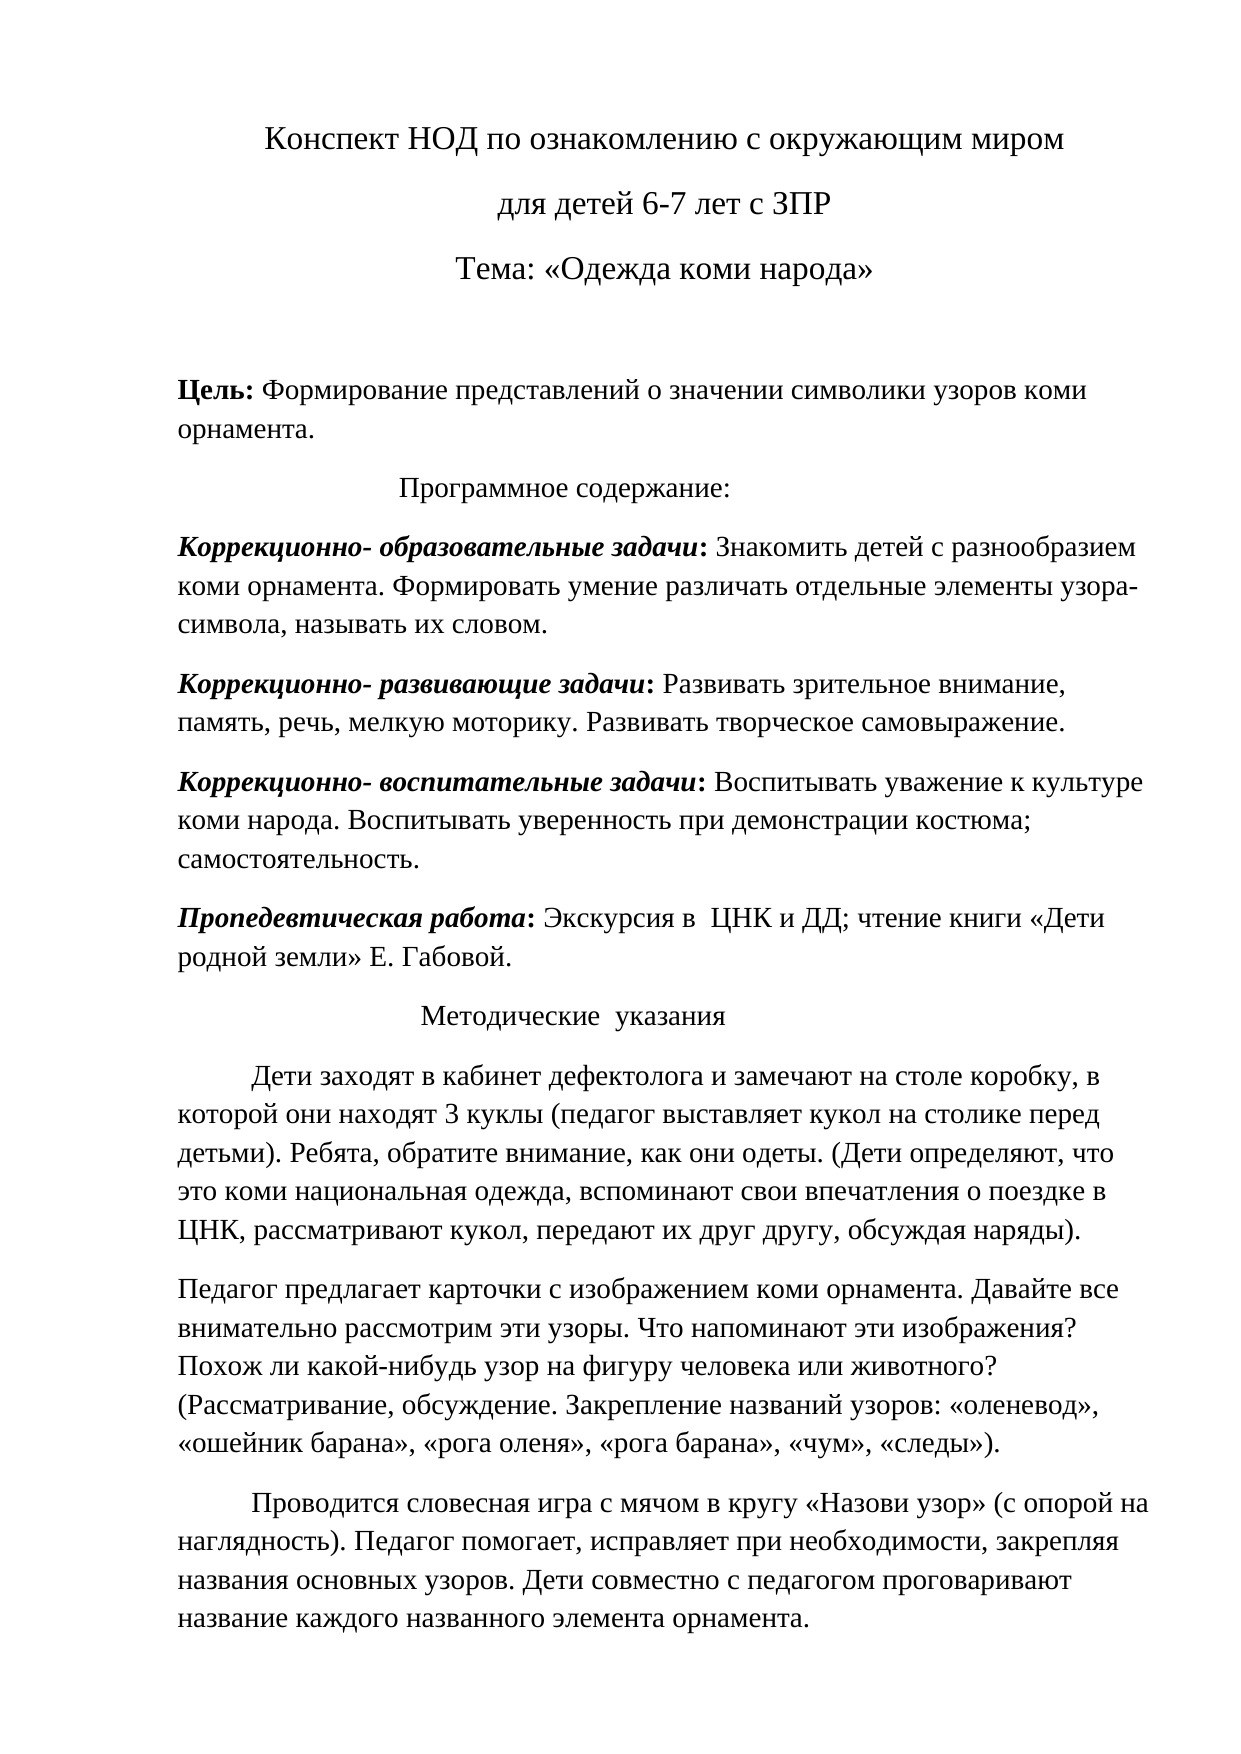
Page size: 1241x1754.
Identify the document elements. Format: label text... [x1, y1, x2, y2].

text Дети заходят в кабинет дефектолога и замечают на столе коробку, в которой они находят 3 куклы (педагог выставляет кукол на столике перед детьми). Ребята, обратите внимание, как они одеты. (Дети определяют, что это коми национальная одежда, вспоминают свои впечатления о поездке в ЦНК, рассматривают кукол, передают их друг другу, обсуждая наряды). [177, 1058, 1152, 1245]
text Коррекционно- развивающие задачи: Развивать зрительное внимание, память, речь, мелкую моторику. Развивать творческое самовыражение. [177, 666, 1152, 738]
text Программное содержание: [177, 470, 1152, 504]
text Пропедевтическая работа: Экскурсия в ЦНК и ДД; чтение книги «Дети родной земли» Е. Габовой. [177, 900, 1152, 972]
text Педагог предлагает карточки с изображением коми орнамента. Давайте все внимательно рассмотрим эти узоры. Что напоминают эти изображения? Похож ли какой-нибудь узор на фигуру человека или животного? (Рассматривание, обсуждение. Закрепление названий узоров: «оленевод», «ошейник барана», «рога оленя», «рога барана», «чум», «следы»). [177, 1271, 1152, 1459]
text Коррекционно- образовательные задачи: Знакомить детей с разнообразием коми орнамента. Формировать умение различать отдельные элементы узора- символа, называть их словом. [177, 529, 1152, 640]
text для детей 6-7 лет с ЗПР [177, 183, 1152, 221]
text Тема: «Одежда коми народа» [177, 248, 1152, 286]
text Методические указания [177, 998, 1152, 1032]
text Цель: Формирование представлений о значении символики узоров коми орнамента. [177, 372, 1152, 444]
text Конспект НОД по ознакомлению с окружающим миром [177, 118, 1152, 156]
text Проводится словесная игра с мячом в кругу «Назови узор» (с опорой на наглядность). Педагог помогает, исправляет при необходимости, закрепляя названия основных узоров. Дети совместно с педагогом проговаривают название каждого названного элемента орнамента. [177, 1485, 1152, 1634]
text Коррекционно- воспитательные задачи: Воспитывать уважение к культуре коми народа. Воспитывать уверенность при демонстрации костюма; самостоятельность. [177, 764, 1152, 874]
